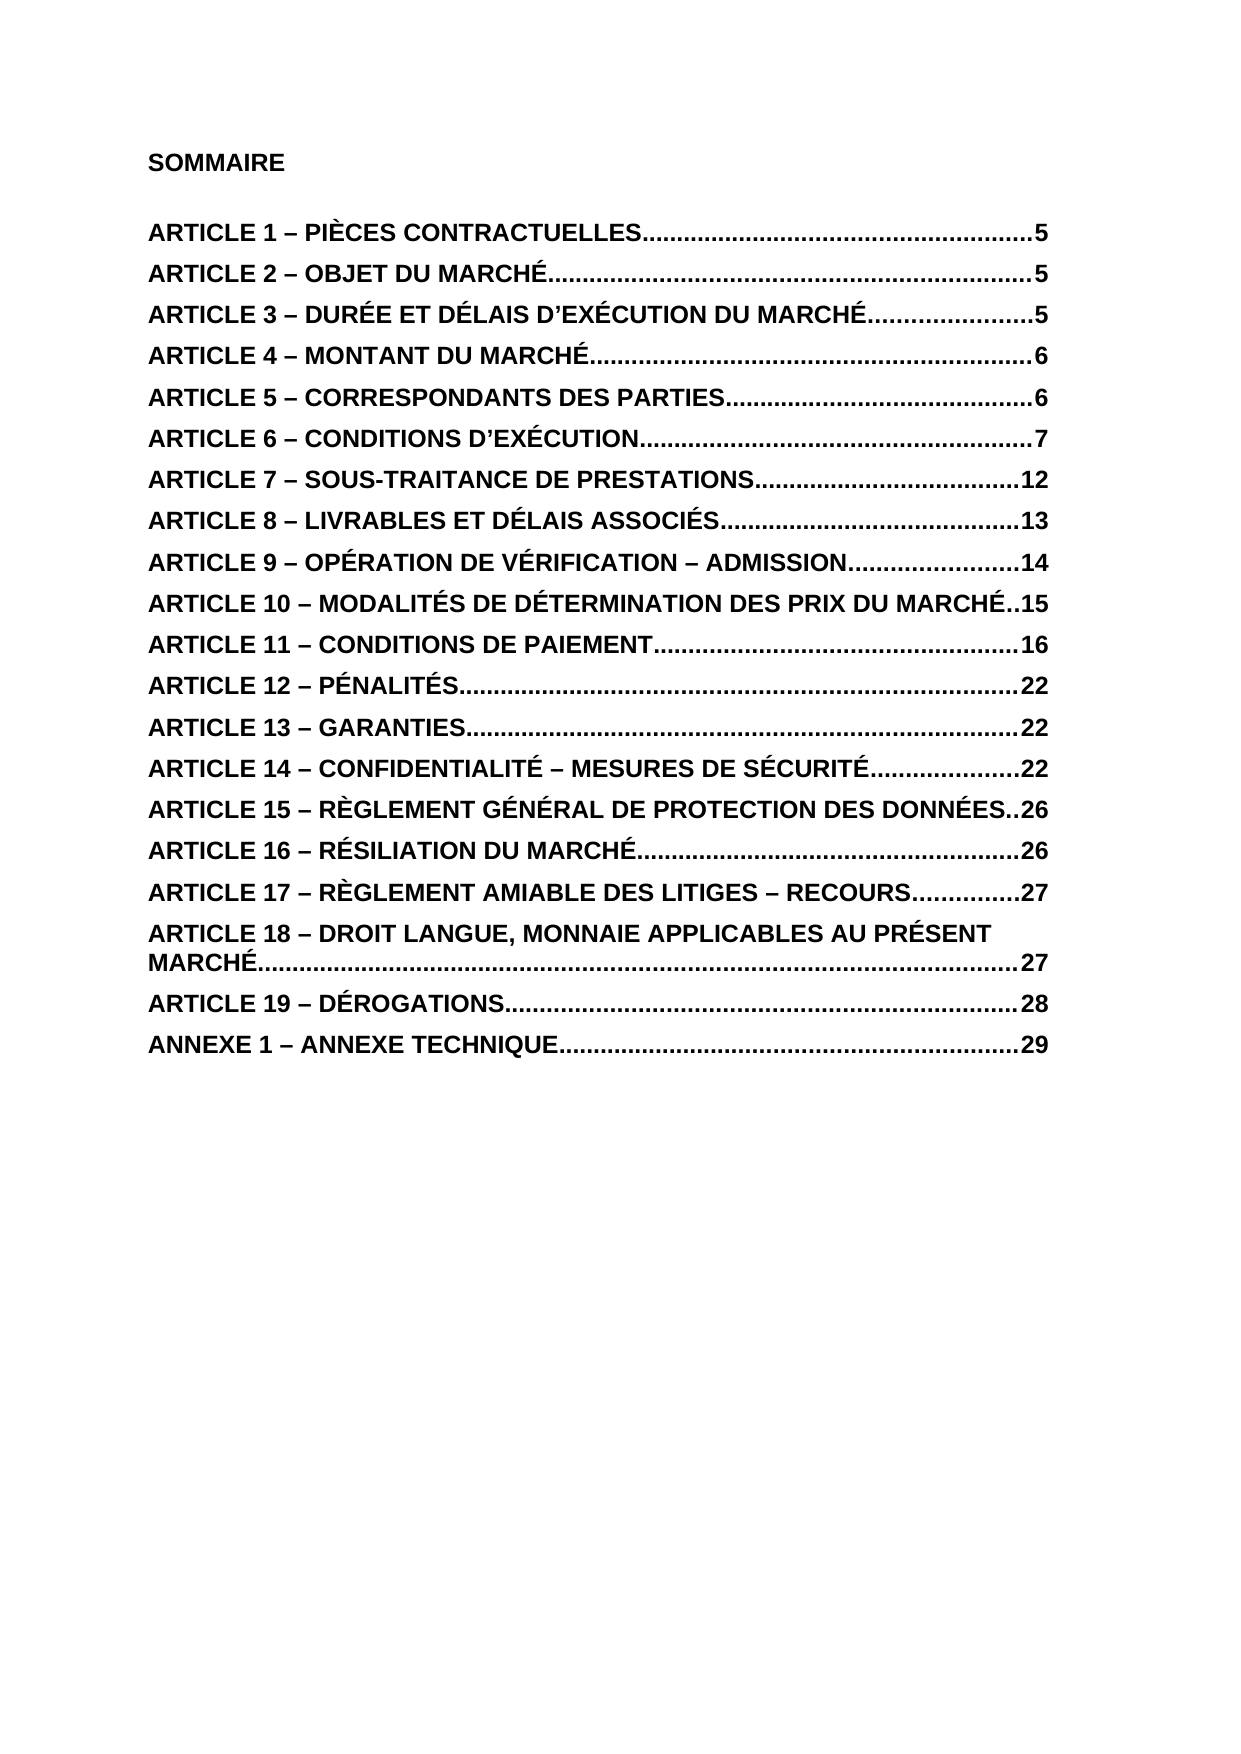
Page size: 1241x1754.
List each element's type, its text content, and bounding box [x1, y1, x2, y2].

text ARTICLE 17 – RÈGLEMENT AMIABLE DES LITIGES – RECOURS 27 [148, 878, 1093, 906]
text SOMMAIRE [148, 148, 1093, 176]
text ARTICLE 4 – MONTANT DU MARCHÉ 6 [148, 341, 1093, 370]
text ARTICLE 1 – PIÈCES CONTRACTUELLES 5 [148, 218, 1093, 246]
text ARTICLE 5 – CORRESPONDANTS DES PARTIES 6 [148, 383, 1093, 411]
text ARTICLE 15 – RÈGLEMENT GÉNÉRAL DE PROTECTION DES DONNÉES. 26 [148, 795, 1093, 824]
text ARTICLE 13 – GARANTIES 22 [148, 713, 1093, 741]
text ARTICLE 9 – OPÉRATION DE VÉRIFICATION – ADMISSION 14 [148, 548, 1093, 576]
text ARTICLE 7 – SOUS-TRAITANCE DE PRESTATIONS 12 [148, 465, 1093, 494]
text ANNEXE 1 – ANNEXE TECHNIQUE 29 [148, 1030, 1093, 1059]
text ARTICLE 14 – CONFIDENTIALITÉ – MESURES DE SÉCURITÉ 22 [148, 754, 1093, 783]
text ARTICLE 2 – OBJET DU MARCHÉ 5 [148, 259, 1093, 288]
text ARTICLE 10 – MODALITÉS DE DÉTERMINATION DES PRIX DU MARCHÉ 15 [148, 589, 1093, 618]
text ARTICLE 12 – PÉNALITÉS 22 [148, 671, 1093, 700]
text ARTICLE 3 – DurÉe et dÉlais d’exÉcution du marchÉ 5 [148, 300, 1093, 329]
text ARTICLE 8 – LIVRABLES ET DÉLAIS ASSOCIÉS 13 [148, 506, 1093, 535]
text ARTICLE 16 – RÉSILIATION DU MARCHÉ 26 [148, 836, 1093, 865]
text ARTICLE 18 – DROIT LANGUE, MONNAIE APPLICABLES AU PRÉSENT MARCHÉ. 27 [148, 919, 1093, 976]
text ARTICLE 19 – DÉROGATIONS 28 [148, 989, 1093, 1018]
text ARTICLE 11 – CONDITIONS DE PAIEMENT 16 [148, 630, 1093, 659]
text ARTICLE 6 – CONDITIONS D’EXÉCUTION 7 [148, 424, 1093, 453]
